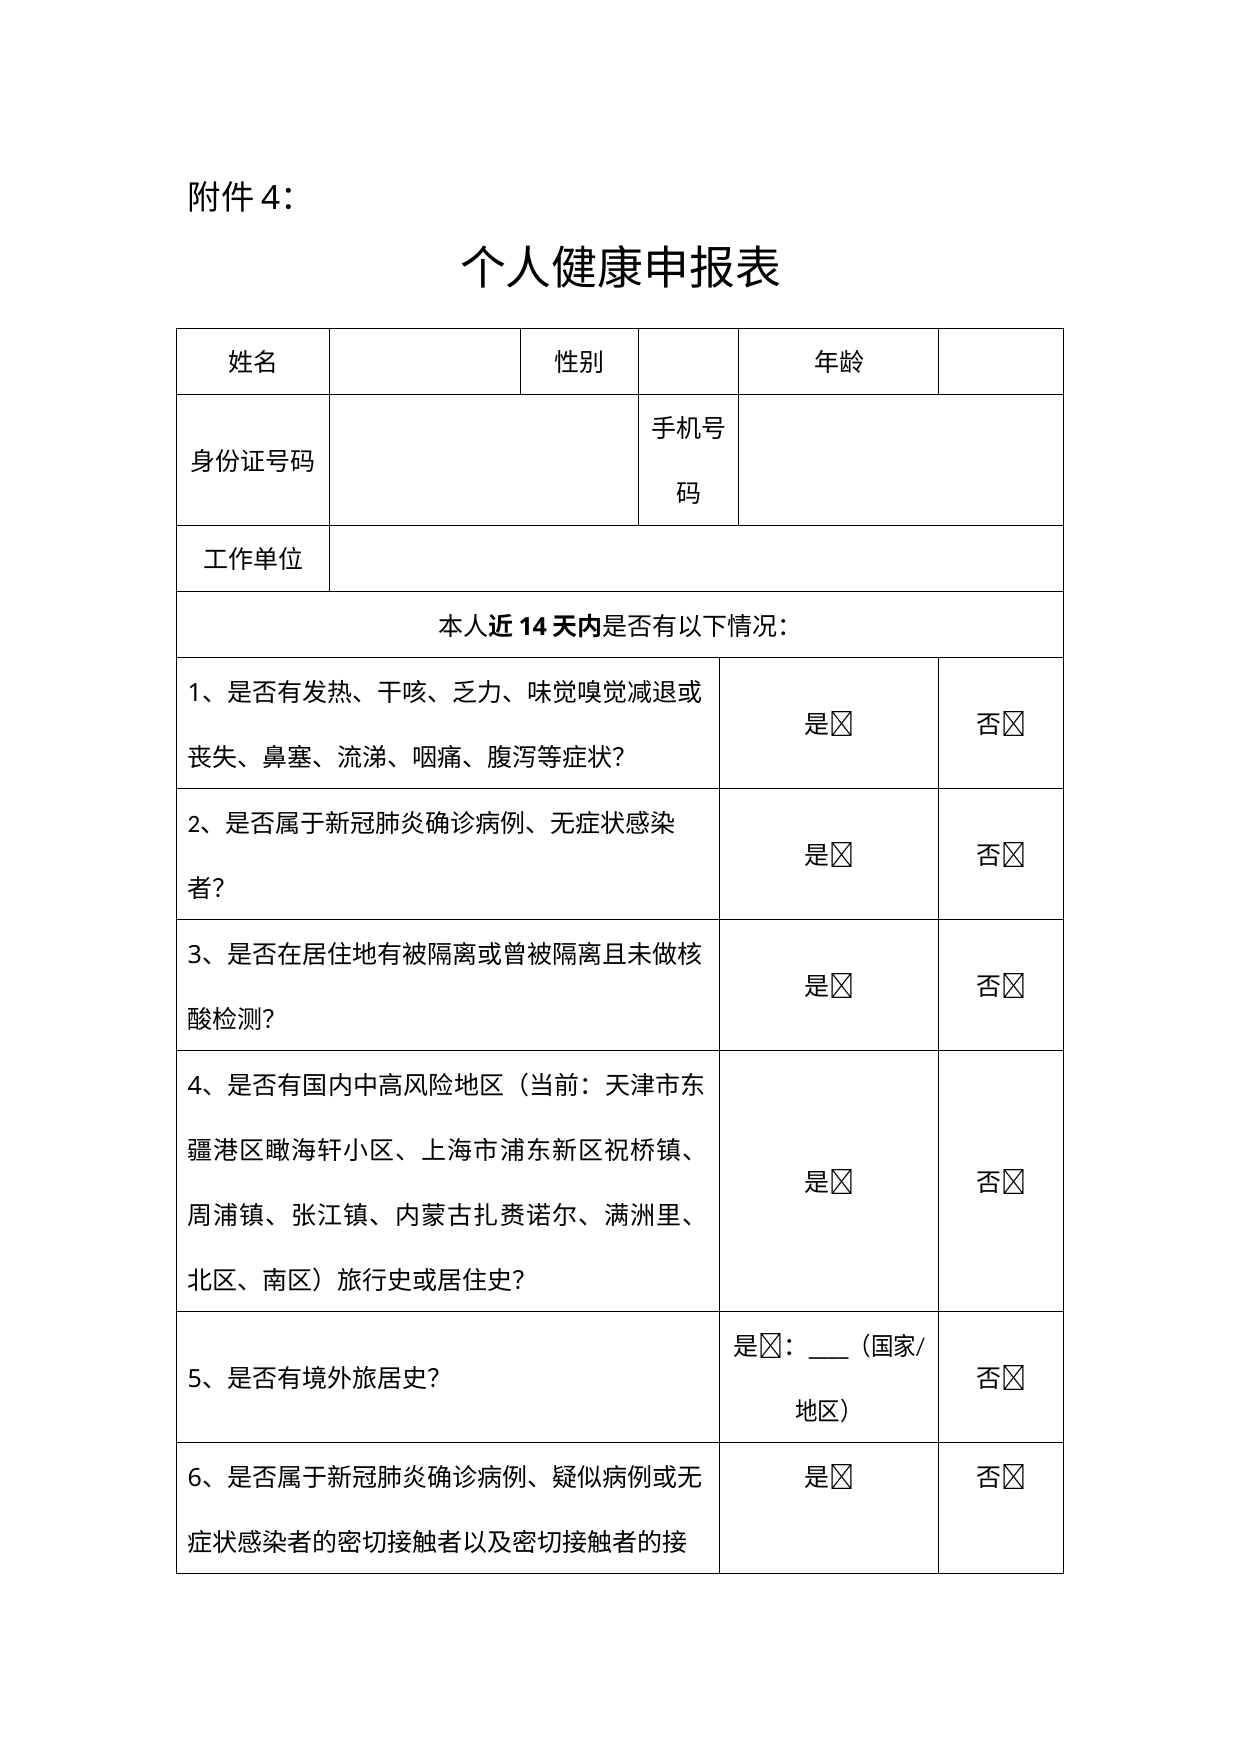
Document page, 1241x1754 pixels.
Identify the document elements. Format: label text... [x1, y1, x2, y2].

table_cell 否 [939, 658, 1063, 788]
table_header 姓名 [177, 329, 329, 393]
table_cell 是 [720, 1051, 938, 1311]
table_cell 3、是否在居住地有被隔离或曾被隔离且未做核酸检测？ [177, 920, 719, 1050]
table_cell 是 [720, 658, 938, 788]
table_cell 手机号码 [639, 395, 738, 524]
table_cell [739, 395, 1063, 524]
table_header [939, 329, 1063, 393]
table_cell 本人近14天内是否有以下情况： [177, 592, 1063, 657]
table_cell 4、是否有国内中高风险地区（当前：天津市东疆港区瞰海轩小区、上海市浦东新区祝桥镇、周浦镇、张江镇、内蒙古扎赉诺尔、满洲里、北区、南区）旅行史或居住史？ [177, 1051, 719, 1311]
table_header 性别 [521, 329, 638, 393]
table_header [330, 329, 520, 393]
table_cell 是 [720, 920, 938, 1050]
table_cell 是 [720, 1443, 938, 1573]
text 附件4： [187, 171, 1053, 219]
table_cell 身份证号码 [177, 395, 329, 524]
table_header [639, 329, 738, 393]
table_cell 工作单位 [177, 526, 329, 591]
table_cell 1、是否有发热、干咳、乏力、味觉嗅觉减退或丧失、鼻塞、流涕、咽痛、腹泻等症状？ [177, 658, 719, 788]
text 个人健康申报表 [187, 231, 1053, 298]
table_cell 否 [939, 789, 1063, 919]
table_cell 否 [939, 1312, 1063, 1442]
table_cell 2、是否属于新冠肺炎确诊病例、无症状感染者？ [177, 789, 719, 919]
table_cell [330, 526, 1063, 591]
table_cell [177, 1443, 719, 1573]
table_header 年龄 [739, 329, 938, 393]
table_cell 是 [720, 789, 938, 919]
table_cell 否 [939, 1051, 1063, 1311]
table_cell 是：____（国家/地区） [720, 1312, 938, 1442]
table_cell 否 [939, 920, 1063, 1050]
table_cell [330, 395, 638, 524]
table_cell 5、是否有境外旅居史？ [177, 1312, 719, 1442]
table_cell 否 [939, 1443, 1063, 1573]
